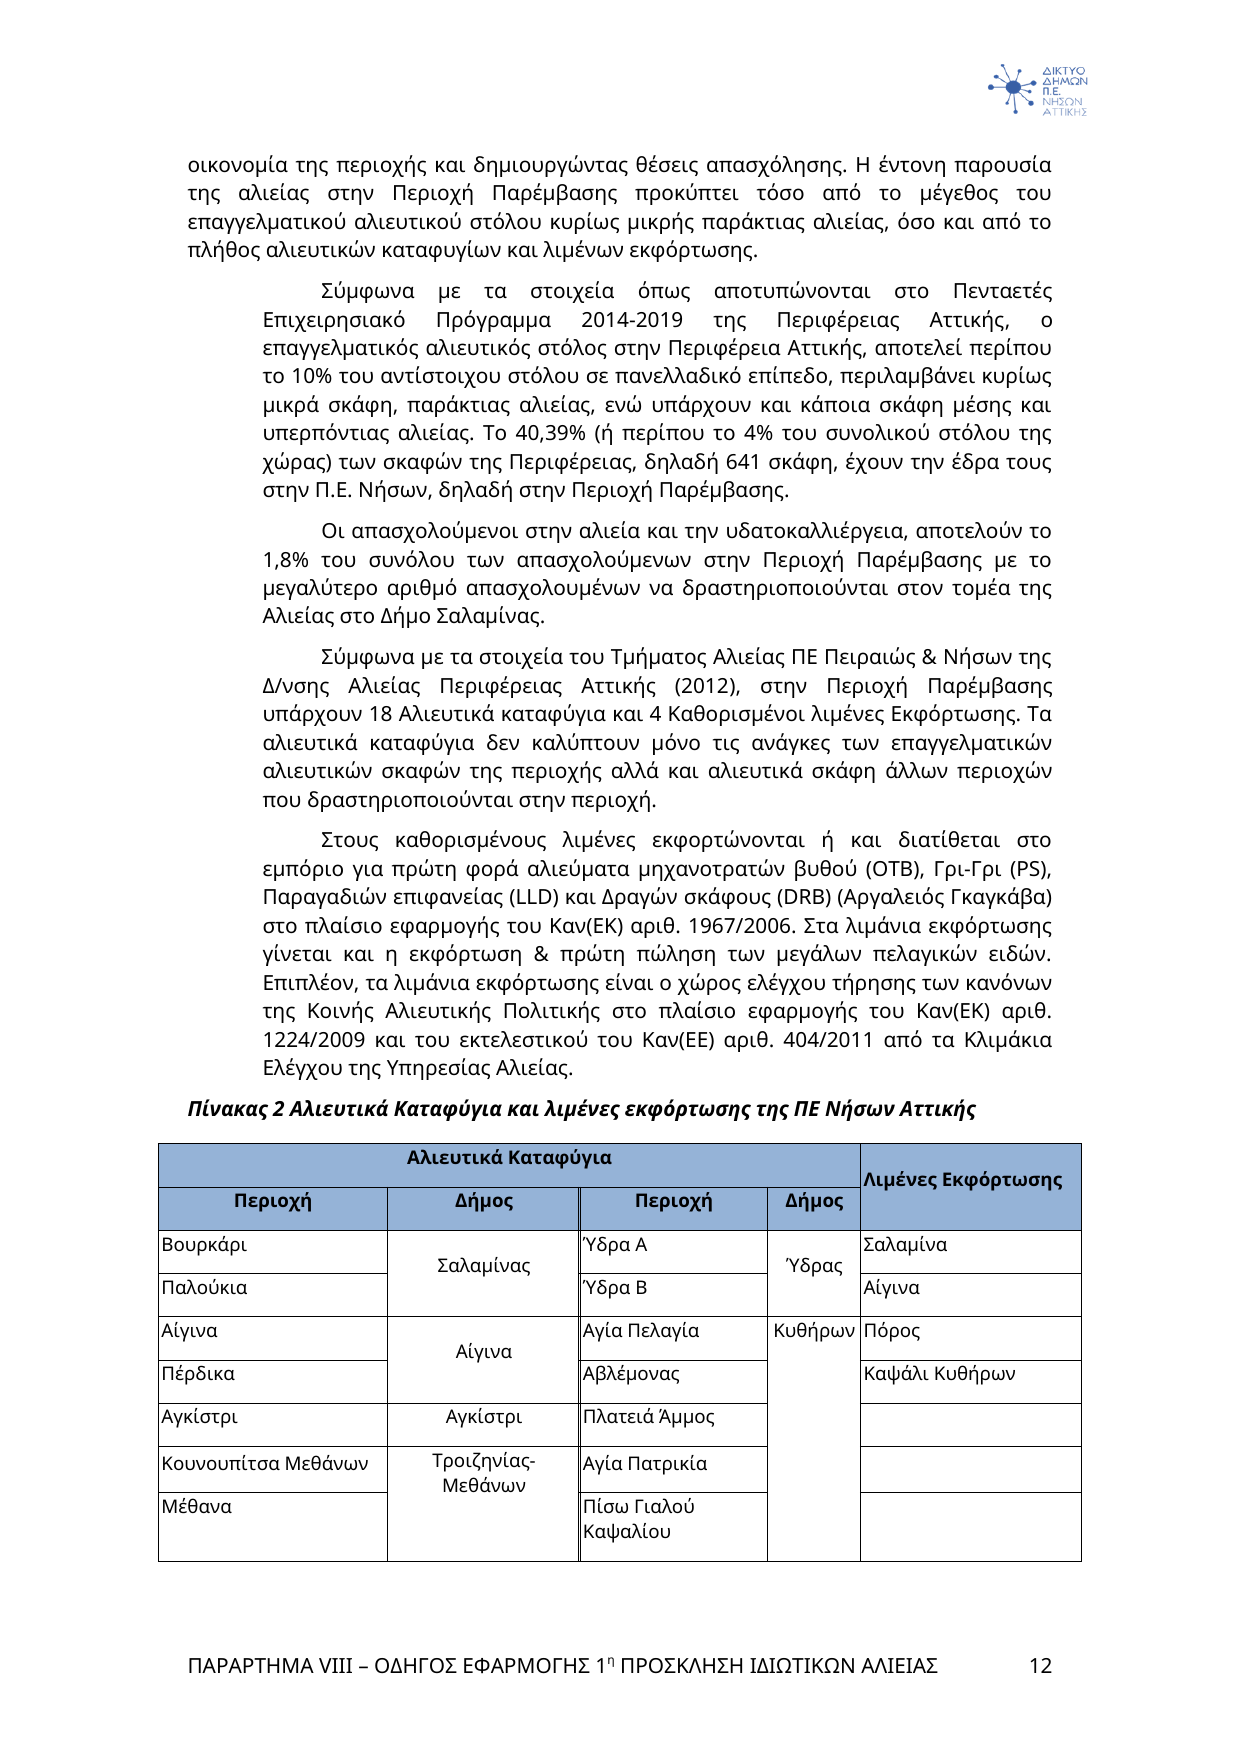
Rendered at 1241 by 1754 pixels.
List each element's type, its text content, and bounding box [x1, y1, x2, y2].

table_cell Αβλέμονας [581, 1361, 767, 1403]
table_cell Κουνουπίτσα Μεθάνων [159, 1447, 387, 1492]
table_cell Αγκίστρι [388, 1404, 578, 1446]
table_cell Σαλαμίνα [861, 1231, 1081, 1273]
table_cell Πλατειά Άμμος [581, 1404, 767, 1446]
table_cell Αγία Πατρικία [581, 1447, 767, 1492]
table_cell Μέθανα [159, 1493, 387, 1561]
text Οι απασχολούμενοι στην αλιεία και την υδατοκαλλιέργεια, αποτελούν το 1,8% του συνόλου των απασχολούμενων στην Περιοχή Παρέμβασης με το μεγαλύτερο αριθμό απασχολουμένων να δραστηριοποιούνται στον τομέα της Αλιείας στο Δήμο Σαλαμίνας. [262, 516, 1053, 630]
table_cell Αίγινα [861, 1274, 1081, 1316]
table_cell Αίγινα [159, 1317, 387, 1359]
table_cell [861, 1404, 1081, 1446]
table_cell Παλούκια [159, 1274, 387, 1316]
table_cell Αίγινα [388, 1317, 578, 1403]
table_cell Σαλαμίνας [388, 1231, 578, 1316]
table_cell Δήμος [768, 1188, 860, 1230]
table_cell Περιοχή [581, 1188, 767, 1230]
table_header Λιμένες Εκφόρτωσης [861, 1144, 1081, 1230]
table_cell Τροιζηνίας-Μεθάνων [388, 1447, 578, 1561]
table_header Αλιευτικά Καταφύγια [159, 1144, 860, 1187]
table_cell Δήμος [388, 1188, 578, 1230]
table_cell Κυθήρων [768, 1317, 860, 1561]
table_cell Ύδρα Α [581, 1231, 767, 1273]
table_cell Καψάλι Κυθήρων [861, 1361, 1081, 1403]
table_cell Πέρδικα [159, 1361, 387, 1403]
text Στους καθορισμένους λιμένες εκφορτώνονται ή και διατίθεται στο εμπόριο για πρώτη φορά αλιεύματα μηχανοτρατών βυθού (ΟΤΒ), Γρι-Γρι (ΡS), Παραγαδιών επιφανείας (LLD) και Δραγών σκάφους (DRB) (Αργαλειός Γκαγκάβα) στο πλαίσιο εφαρμογής του Καν(ΕΚ) αριθ. 1967/2006. Στα λιμάνια εκφόρτωσης γίνεται και η εκφόρτωση & πρώτη πώληση των μεγάλων πελαγικών ειδών. Επιπλέον, τα λιμάνια εκφόρτωσης είναι ο χώρος ελέγχου τήρησης των κανόνων της Κοινής Αλιευτικής Πολιτικής στο πλαίσιο εφαρμογής του Καν(ΕΚ) αριθ. 1224/2009 και του εκτελεστικού του Καν(ΕΕ) αριθ. 404/2011 από τα Κλιμάκια Ελέγχου της Υπηρεσίας Αλιείας. [262, 826, 1053, 1082]
table_cell [861, 1447, 1081, 1492]
text Πίνακας 2 Αλιευτικά Καταφύγια και λιμένες εκφόρτωσης της ΠΕ Νήσων Αττικής [187, 1094, 1053, 1122]
table_cell Ύδρα Β [581, 1274, 767, 1316]
table_cell Αγκίστρι [159, 1404, 387, 1446]
text Σύμφωνα με τα στοιχεία του Τμήματος Αλιείας ΠΕ Πειραιώς & Νήσων της Δ/νσης Αλιείας Περιφέρειας Αττικής (2012), στην Περιοχή Παρέμβασης υπάρχουν 18 Αλιευτικά καταφύγια και 4 Καθορισμένοι λιμένες Εκφόρτωσης. Τα αλιευτικά καταφύγια δεν καλύπτουν μόνο τις ανάγκες των επαγγελματικών αλιευτικών σκαφών της περιοχής αλλά και αλιευτικά σκάφη άλλων περιοχών που δραστηριοποιούνται στην περιοχή. [262, 642, 1053, 813]
text Σύμφωνα με τα στοιχεία όπως αποτυπώνονται στο Πενταετές Επιχειρησιακό Πρόγραμμα 2014-2019 της Περιφέρειας Αττικής, ο επαγγελματικός αλιευτικός στόλος στην Περιφέρεια Αττικής, αποτελεί περίπου το 10% του αντίστοιχου στόλου σε πανελλαδικό επίπεδο, περιλαμβάνει κυρίως μικρά σκάφη, παράκτιας αλιείας, ενώ υπάρχουν και κάποια σκάφη μέσης και υπερπόντιας αλιείας. Το 40,39% (ή περίπου το 4% του συνολικού στόλου της χώρας) των σκαφών της Περιφέρειας, δηλαδή 641 σκάφη, έχουν την έδρα τους στην Π.Ε. Νήσων, δηλαδή στην Περιοχή Παρέμβασης. [262, 276, 1053, 504]
table_cell Πίσω Γιαλού Καψαλίου [581, 1493, 767, 1561]
table_cell Πόρος [861, 1317, 1081, 1359]
table_cell Περιοχή [159, 1188, 387, 1230]
table_cell [861, 1493, 1081, 1561]
table_cell Αγία Πελαγία [581, 1317, 767, 1359]
table_cell Ύδρας [768, 1231, 860, 1316]
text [187, 150, 1053, 264]
table_cell Βουρκάρι [159, 1231, 387, 1273]
